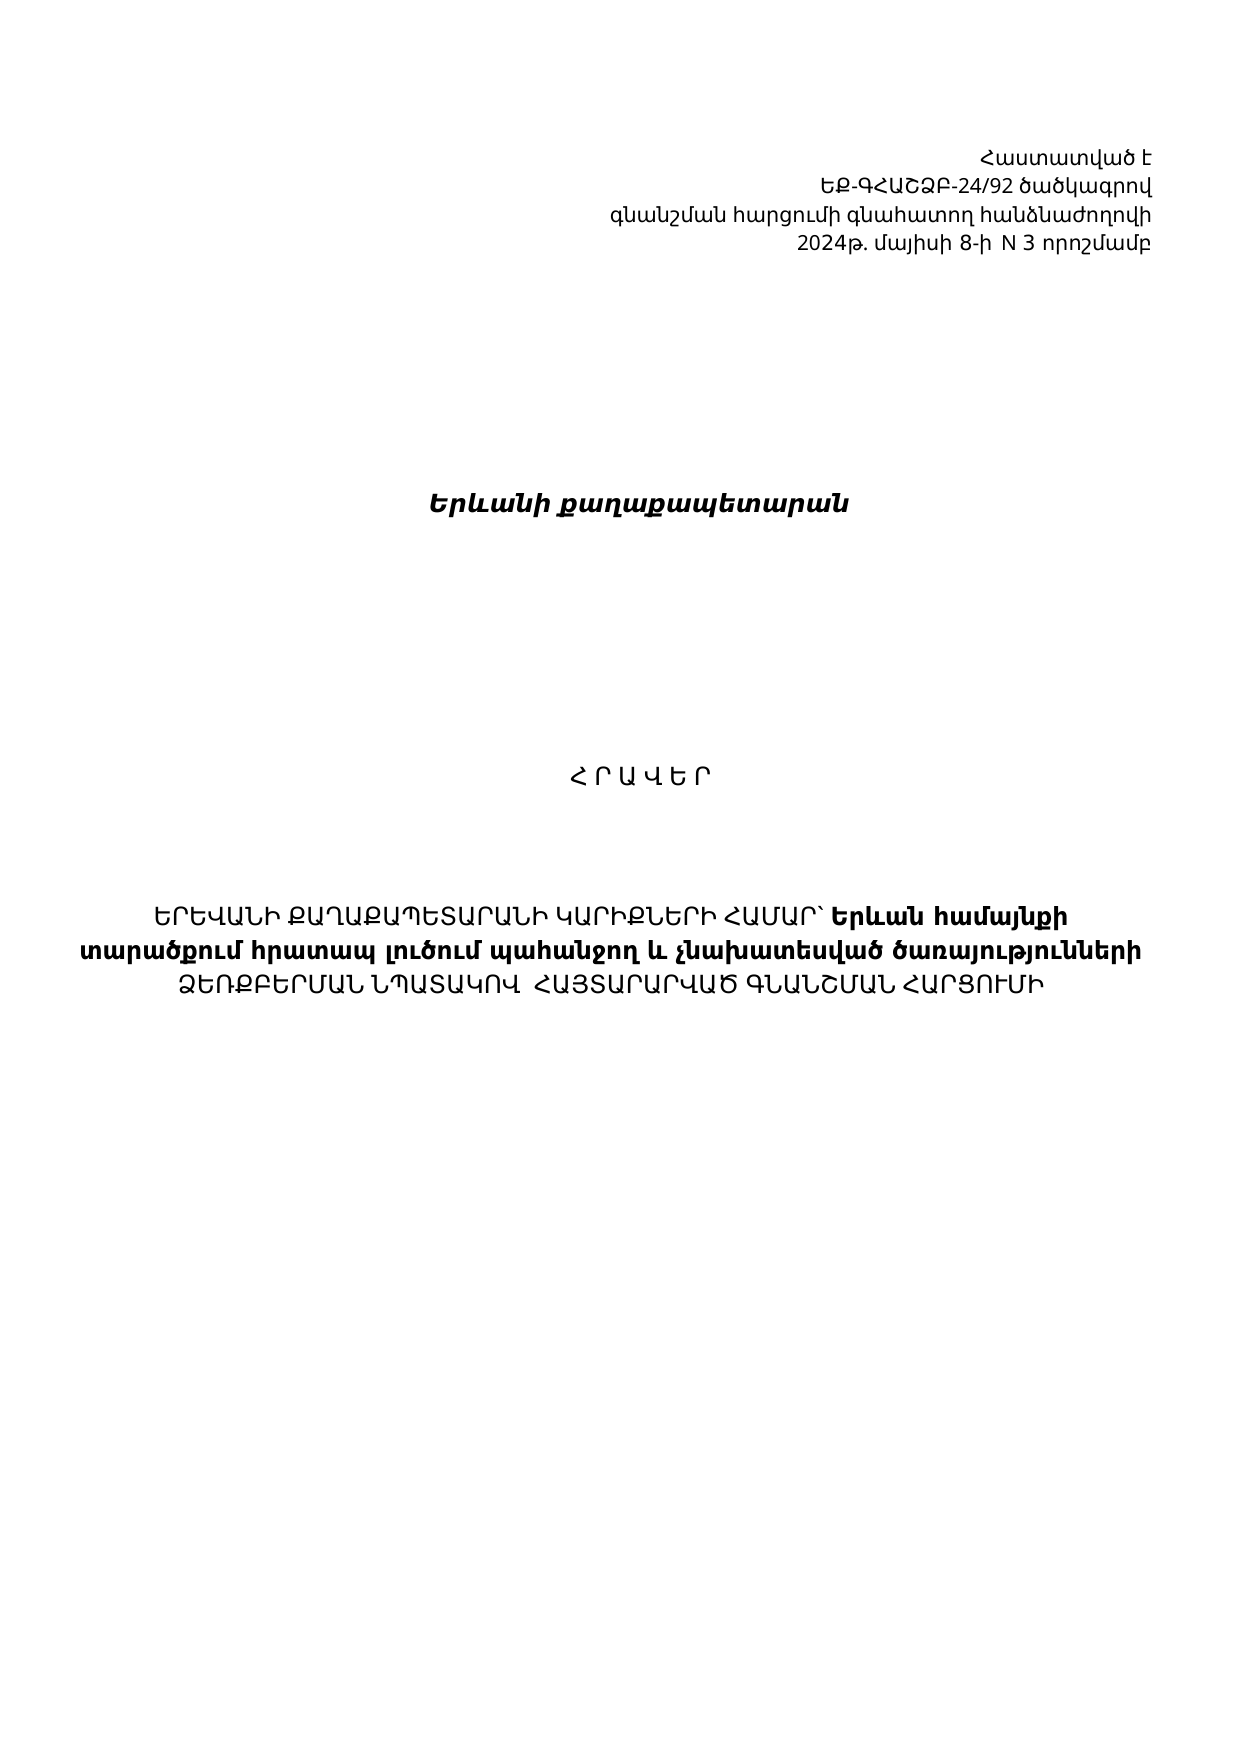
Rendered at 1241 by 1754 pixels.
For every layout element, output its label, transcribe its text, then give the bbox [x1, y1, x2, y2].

text Հ Ր Ա Վ Ե Ր [69, 759, 1152, 793]
text 2024թ. մայիսի 8-ի N 3 որոշմամբ [69, 228, 1152, 257]
text Երևանի քաղաքապետարան [69, 489, 1152, 519]
text Հաստատված է [69, 143, 1152, 171]
text ԵՐԵՎԱՆԻ ՔԱՂԱՔԱՊԵՏԱՐԱՆԻ ԿԱՐԻՔՆԵՐԻ ՀԱՄԱՐ` Երևան համայնքի տարածքում հրատապ լուծում պահանջող և չնախատեսված ծառայությունների ՁԵՌՔԲԵՐՄԱՆ ՆՊԱՏԱԿՈՎ ՀԱՅՏԱՐԱՐՎԱԾ ԳՆԱՆՇՄԱՆ ՀԱՐՑՈՒՄԻ [69, 898, 1152, 1001]
text ԵՔ-ԳՀԱՇՁԲ-24/92 ծածկագրով [69, 171, 1152, 200]
text գնանշման հարցումի գնահատող հանձնաժողովի [69, 200, 1152, 228]
